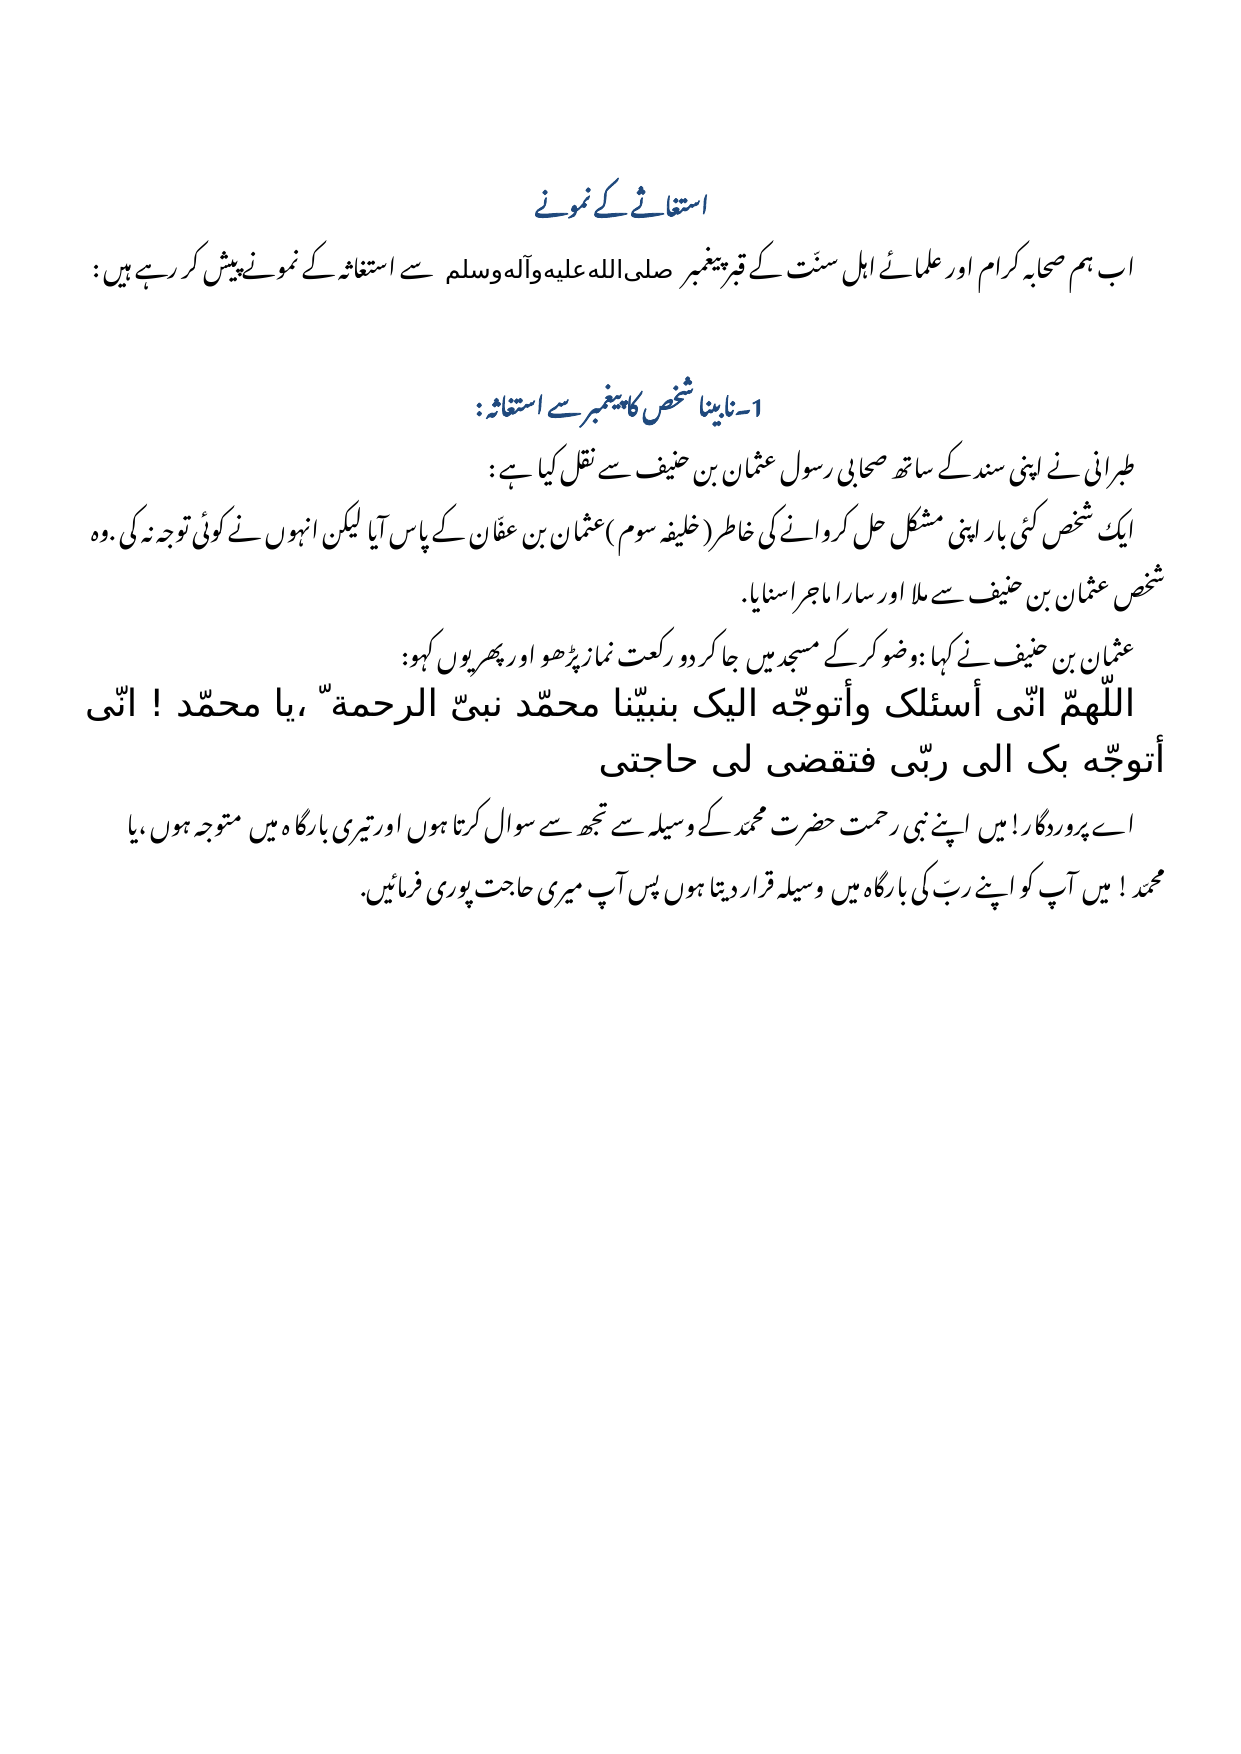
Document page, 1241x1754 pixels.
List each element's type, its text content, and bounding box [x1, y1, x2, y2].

text اللّهمّ انّی أسئلک وأتوجّه الیک بنبیّنا محمّد نبیّ الرحمة ّ ،یا محمّد ! انّی أتوجّه بک الی ربّی فتقضی لی حاجتی [75, 681, 1165, 787]
text اب ہم صحابہ کرام اور علمائے اہل سنّت کے قبر پیغمبر صلى‌الله‌عليه‌وآله‌وسلم سے استغاثہ کے نمونے پیش کر رہے ہیں : [75, 231, 1165, 294]
text طبرانی نے اپنی سند کے ساتھ صحابی رسول عثمان بن حنیف سے نقل کیا ہے : [75, 431, 1165, 494]
subtitle 1۔نابینا شخص کا پیغمبر سے استغاثہ : [75, 369, 1165, 431]
text عثمان بن حنیف نے کہا :وضو کر کے مسجد میں جا کر دو رکعت نماز پڑھو اور پھریوں کہو: [75, 619, 1165, 681]
subtitle استغاثے کے نمونے [75, 106, 1165, 231]
text ایک شخص کئی بار اپنی مشکل حل کروانے کی خاطر( خلیفہ سوم )عثمان بن عفّان کے پاس آیا لیکن انہوں نے کوئی توجہ نہ کی .وہ شخص عثمان بن حنیف سے ملا اور سارا ماجراسنایا. [75, 494, 1165, 619]
text اے پروردگار!میں اپنے نبی رحمت حضرت محمّد کے وسیلہ سے تجھ سے سوال کرتا ہوں اور تیری بارگا ہ میں متوجہ ہوں ،یا محمّد ! میں آپ کو اپنے ربّ کی بارگاہ میں وسیلہ قرار دیتا ہوں پس آپ میری حاجت پوری فرمائیں. [75, 787, 1165, 912]
